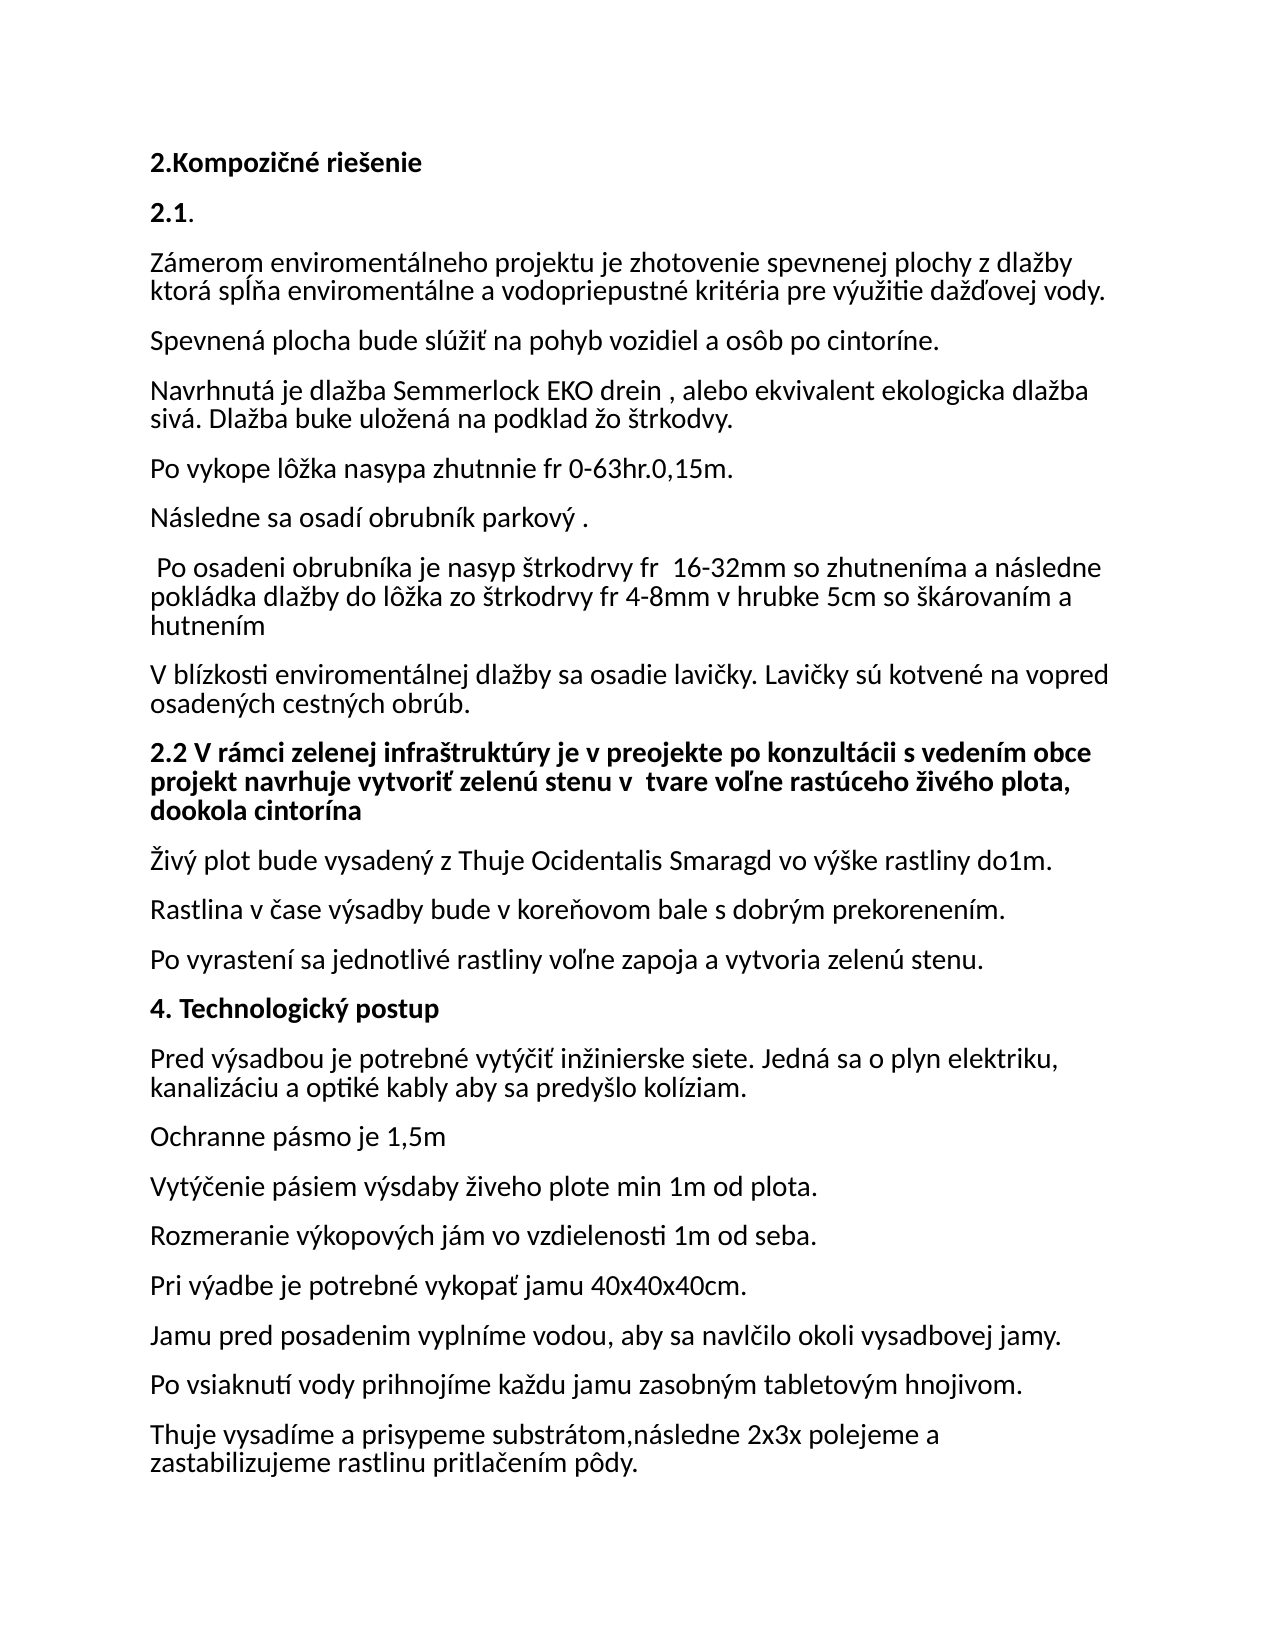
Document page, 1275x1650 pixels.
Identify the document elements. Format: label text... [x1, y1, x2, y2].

text Živý plot bude vysadený z Thuje Ocidentalis Smaragd vo výške rastliny do1m. [150, 847, 1125, 876]
text Thuje vysadíme a prisypeme substrátom,následne 2x3x polejeme a zastabilizujeme rastlinu pritlačením pôdy. [150, 1421, 1125, 1479]
text 2.Kompozičné riešenie [150, 150, 1125, 179]
text Po vyrastení sa jednotlivé rastliny voľne zapoja a vytvoria zelenú stenu. [150, 946, 1125, 975]
text Rozmeranie výkopových jám vo vzdielenosti 1m od seba. [150, 1223, 1125, 1252]
text V blízkosti enviromentálnej dlažby sa osadie lavičky. Lavičky sú kotvené na vopred osadených cestných obrúb. [150, 662, 1125, 719]
text Vytýčenie pásiem výsdaby živeho plote min 1m od plota. [150, 1173, 1125, 1202]
text Ochranne pásmo je 1,5m [150, 1124, 1125, 1152]
text Pred výsadbou je potrebné vytýčiť inžinierske siete. Jedná sa o plyn elektriku, kanalizáciu a optiké kably aby sa predyšlo kolíziam. [150, 1045, 1125, 1103]
text 2.2 V rámci zelenej infraštruktúry je v preojekte po konzultácii s vedením obce projekt navrhuje vytvoriť zelenú stenu v tvare voľne rastúceho živého plota, dookola cintorína [150, 740, 1125, 826]
text Navrhnutá je dlažba Semmerlock EKO drein , alebo ekvivalent ekologicka dlažba sivá. Dlažba buke uložená na podklad žo štrkodvy. [150, 377, 1125, 434]
text Po vsiaknutí vody prihnojíme každu jamu zasobným tabletovým hnojivom. [150, 1372, 1125, 1400]
text Jamu pred posadenim vyplníme vodou, aby sa navlčilo okoli vysadbovej jamy. [150, 1322, 1125, 1351]
text Spevnená plocha bude slúžiť na pohyb vozidiel a osôb po cintoríne. [150, 327, 1125, 356]
text Po vykope lôžka nasypa zhutnnie fr 0-63hr.0,15m. [150, 455, 1125, 484]
text 2.1. [150, 199, 1125, 228]
text Rastlina v čase výsadby bude v koreňovom bale s dobrým prekorenením. [150, 897, 1125, 925]
text 4. Technologický postup [150, 996, 1125, 1024]
text Zámerom enviromentálneho projektu je zhotovenie spevnenej plochy z dlažby ktorá spĺňa enviromentálne a vodopriepustné kritéria pre výužitie dažďovej vody. [150, 249, 1125, 307]
text Pri výadbe je potrebné vykopať jamu 40x40x40cm. [150, 1272, 1125, 1301]
text Následne sa osadí obrubník parkový . [150, 505, 1125, 534]
text Po osadeni obrubníka je nasyp štrkodrvy fr 16-32mm so zhutneníma a následne pokládka dlažby do lôžka zo štrkodrvy fr 4-8mm v hrubke 5cm so škárovaním a hutnením [150, 554, 1125, 641]
